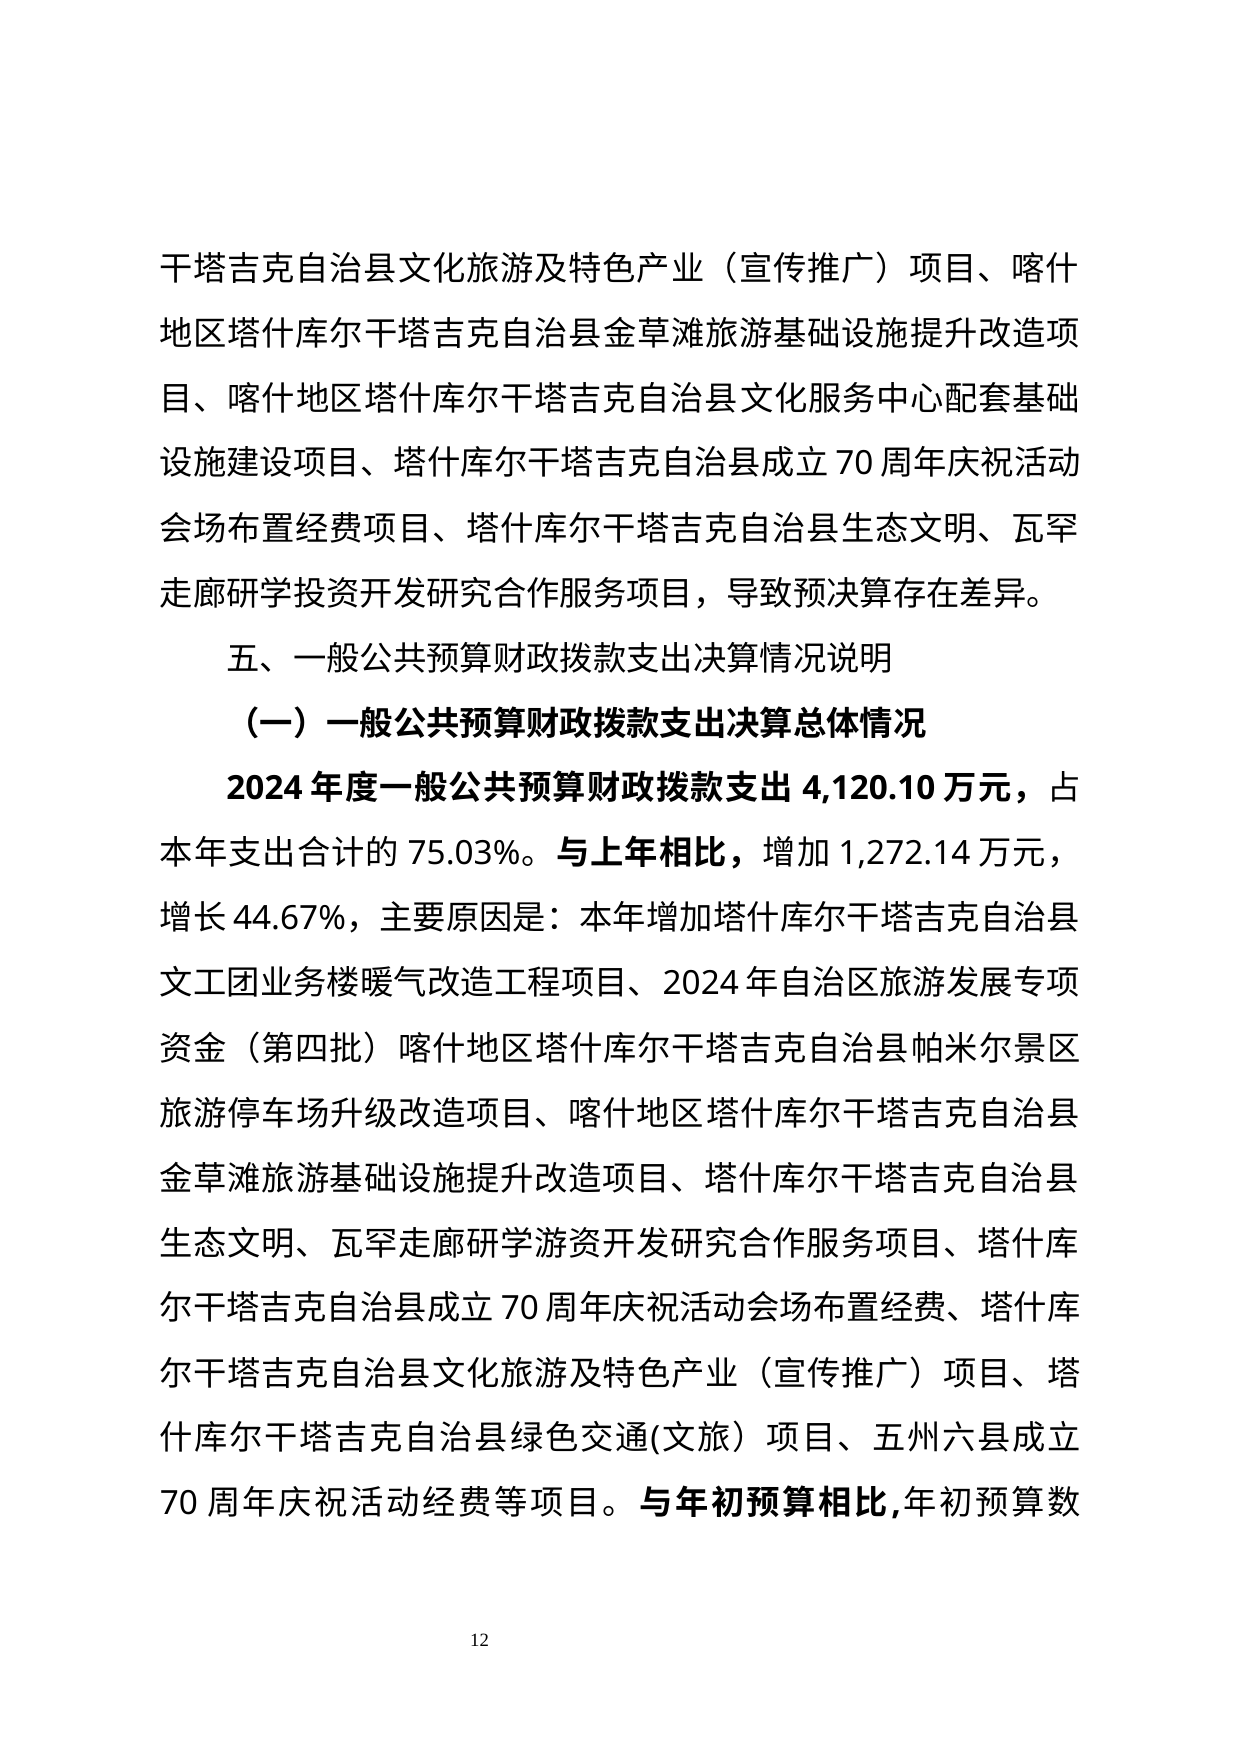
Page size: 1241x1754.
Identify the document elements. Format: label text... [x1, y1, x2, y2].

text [159, 233, 1081, 623]
text （一）一般公共预算财政拨款支出决算总体情况 [159, 688, 1081, 753]
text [159, 753, 1081, 1533]
text 五、一般公共预算财政拨款支出决算情况说明 [159, 623, 1081, 688]
